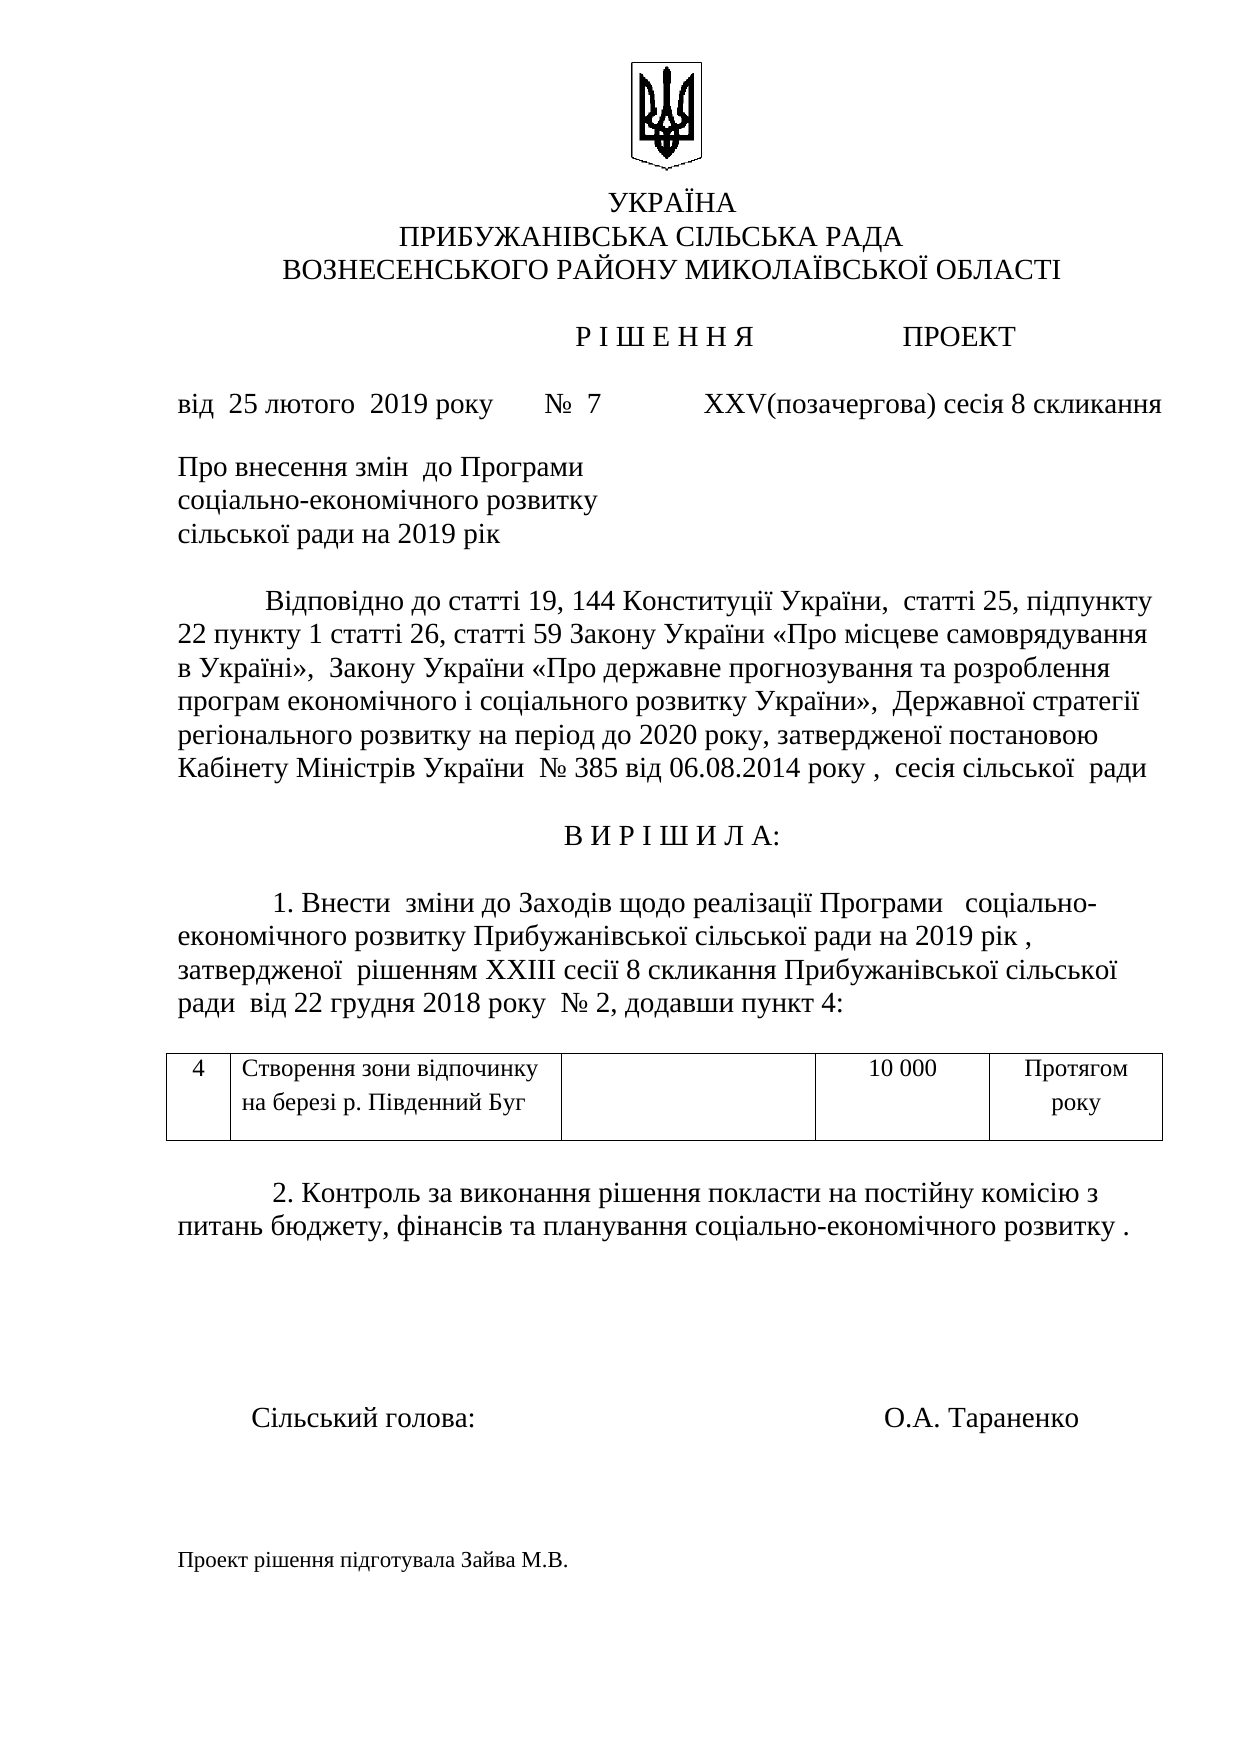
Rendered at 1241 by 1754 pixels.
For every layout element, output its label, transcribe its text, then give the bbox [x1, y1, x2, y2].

picture [628, 60, 704, 173]
text Р І Ш Е Н Н Я ПРОЕКТ [177, 319, 1167, 353]
text від 25 лютого 2019 року № 7 ХХV(позачергова) сесія 8 скликання [177, 386, 1167, 420]
table_header Створення зони відпочинку на березі р. Південний Буг [231, 1054, 561, 1140]
text ВОЗНЕСЕНСЬКОГО РАЙОНУ МИКОЛАЇВСЬКОЇ ОБЛАСТІ [177, 252, 1167, 286]
text Сільський голова: О.А. Тараненко [177, 1400, 1167, 1434]
text 1. Внести зміни до Заходів щодо реалізації Програми соціально-економічного розвитку Прибужанівської сільської ради на 2019 рік , затвердженої рішенням ХХІІІ сесії 8 скликання Прибужанівської сільської ради від 22 грудня 2018 року № 2, додавши пункт 4: [177, 885, 1167, 1019]
table_header 4 [167, 1054, 230, 1140]
text В И Р І Ш И Л А: [177, 818, 1167, 851]
text сільської ради на 2019 рік [177, 516, 1167, 549]
table_header Протягом року [990, 1054, 1162, 1140]
text Проект рішення підготувала Зайва М.В. [177, 1546, 1167, 1573]
table_header 10 000 [816, 1054, 989, 1140]
text ПРИБУЖАНІВСЬКА СІЛЬСЬКА РАДА [325, 219, 1167, 252]
text Відповідно до статті 19, 144 Конституції України, статті 25, підпункту 22 пункту 1 статті 26, статті 59 Закону України «Про місцеве самоврядування в Україні», Закону України «Про державне прогнозування та розроблення програм економічного і соціального розвитку України», Державної стратегії регіонального розвитку на період до 2020 року, затвердженої постановою Кабінету Міністрів України № 385 від 06.08.2014 року , сесія сільської ради [177, 583, 1167, 784]
text соціально-економічного розвитку [177, 482, 1167, 516]
text УКРАЇНА [177, 185, 1167, 219]
text Про внесення змін до Програми [177, 449, 1167, 482]
text 2. Контроль за виконання рішення покласти на постійну комісію з питань бюджету, фінансів та планування соціально-економічного розвитку . [177, 1175, 1167, 1242]
table_header [562, 1054, 815, 1140]
